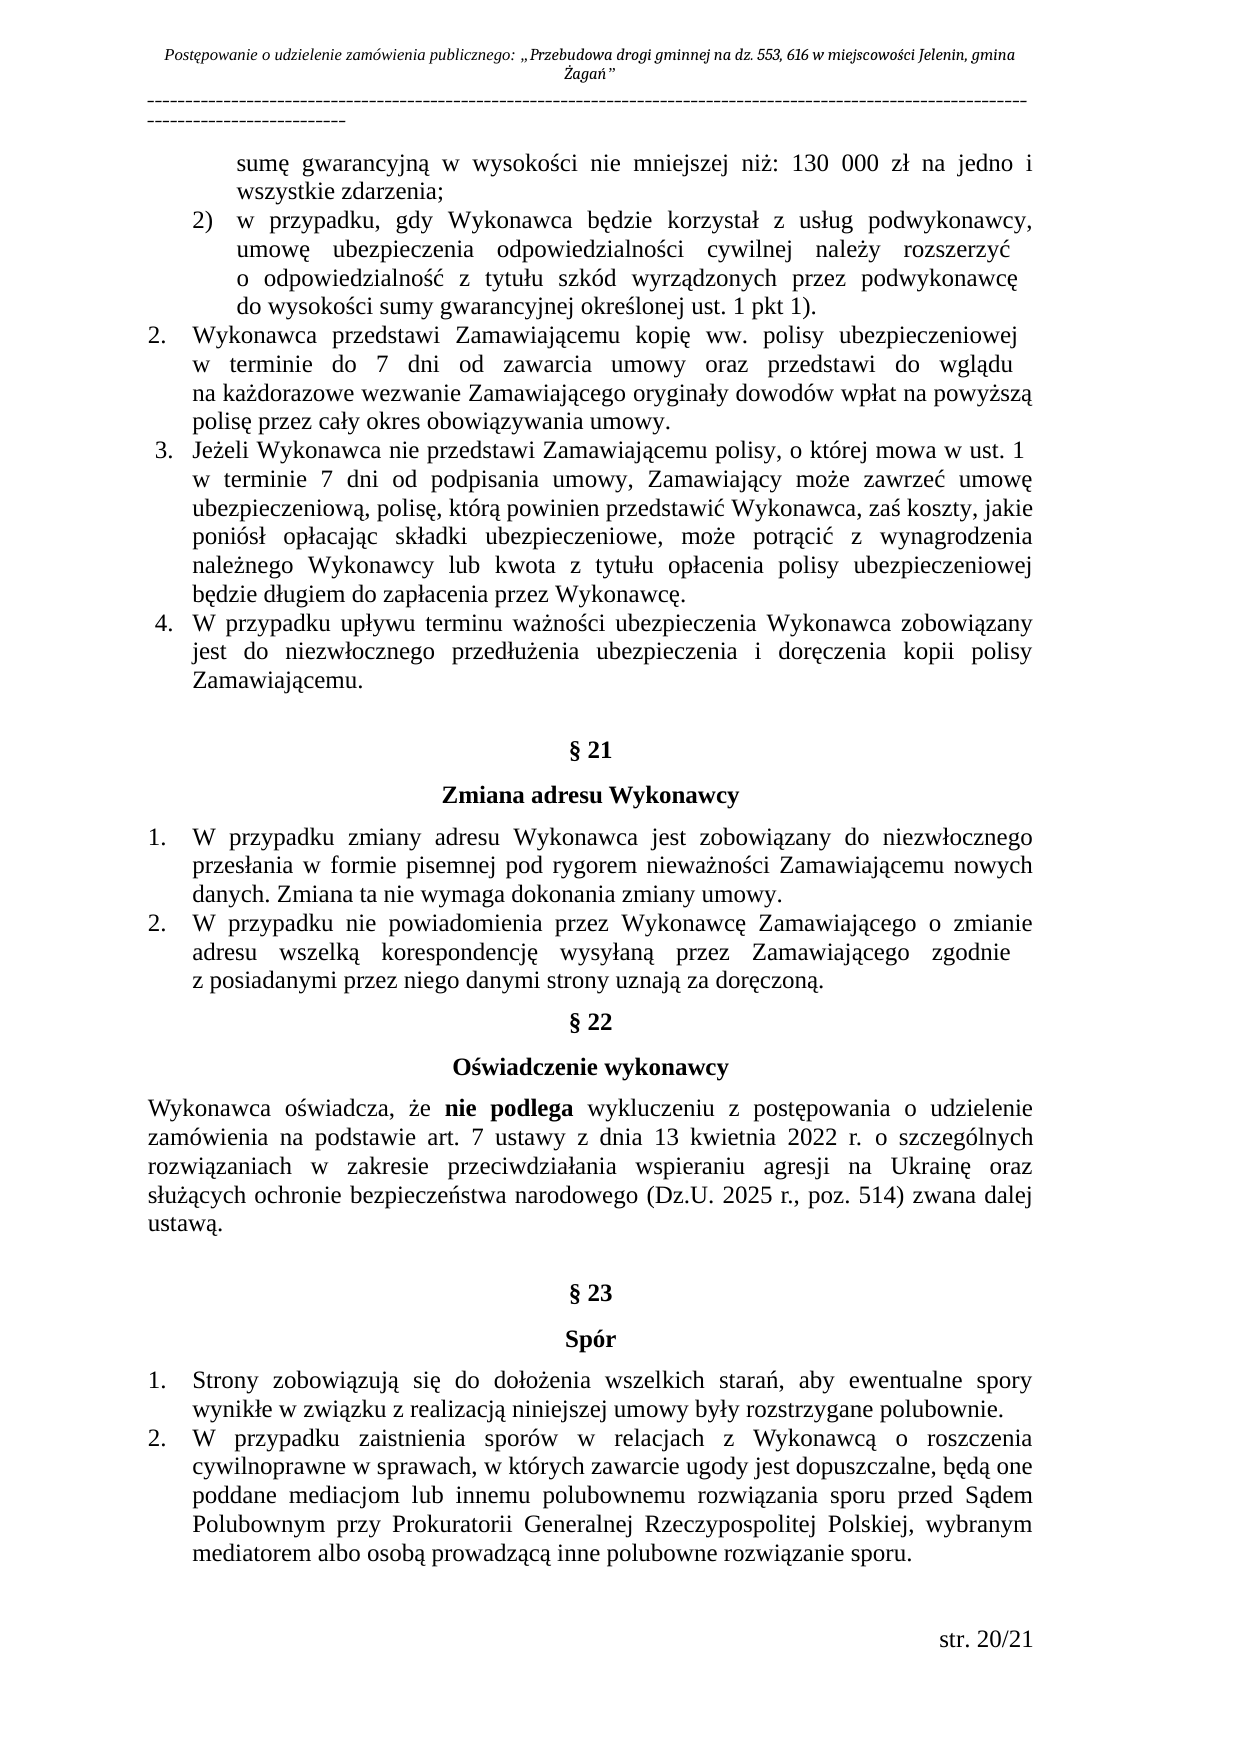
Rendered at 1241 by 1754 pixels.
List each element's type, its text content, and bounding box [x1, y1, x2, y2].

text § 21 [148, 735, 1033, 764]
list W przypadku zmiany adresu Wykonawca jest zobowiązany do niezwłocznego przesłania w formie pisemnej pod rygorem nieważności Zamawiającemu nowych danych. Zmiana ta nie wymaga dokonania zmiany umowy. [148, 822, 1033, 908]
text Spór [148, 1324, 1033, 1353]
list Wykonawca przedstawi Zamawiającemu kopię ww. polisy ubezpieczeniowej w terminie do 7 dni od zawarcia umowy oraz przedstawi do wglądu na każdorazowe wezwanie Zamawiającego oryginały dowodów wpłat na powyższą polisę przez cały okres obowiązywania umowy. [148, 320, 1033, 435]
text § 23 [148, 1278, 1033, 1307]
text Oświadczenie wykonawcy [148, 1052, 1033, 1081]
list Strony zobowiązują się do dołożenia wszelkich starań, aby ewentualne spory wynikłe w związku z realizacją niniejszej umowy były rozstrzygane polubownie. [148, 1365, 1033, 1423]
list Jeżeli Wykonawca nie przedstawi Zamawiającemu polisy, o której mowa w ust. 1 w terminie 7 dni od podpisania umowy, Zamawiający może zawrzeć umowę ubezpieczeniową, polisę, którą powinien przedstawić Wykonawca, zaś koszty, jakie poniósł opłacając składki ubezpieczeniowe, może potrącić z wynagrodzenia należnego Wykonawcy lub kwota z tytułu opłacenia polisy ubezpieczeniowej będzie długiem do zapłacenia przez Wykonawcę. [154, 435, 1033, 608]
list w przypadku, gdy Wykonawca będzie korzystał z usług podwykonawcy, umowę ubezpieczenia odpowiedzialności cywilnej należy rozszerzyć o odpowiedzialność z tytułu szkód wyrządzonych przez podwykonawcę do wysokości sumy gwarancyjnej określonej ust. 1 pkt 1). [192, 205, 1033, 320]
list W przypadku zaistnienia sporów w relacjach z Wykonawcą o roszczenia cywilnoprawne w sprawach, w których zawarcie ugody jest dopuszczalne, będą one poddane mediacjom lub innemu polubownemu rozwiązania sporu przed Sądem Polubownym przy Prokuratorii Generalnej Rzeczypospolitej Polskiej, wybranym mediatorem albo osobą prowadzącą inne polubowne rozwiązanie sporu. [148, 1423, 1033, 1566]
list W przypadku upływu terminu ważności ubezpieczenia Wykonawca zobowiązany jest do niezwłocznego przedłużenia ubezpieczenia i doręczenia kopii polisy Zamawiającemu. [154, 608, 1033, 694]
text Zmiana adresu Wykonawcy [148, 781, 1033, 809]
text § 22 [148, 1007, 1033, 1036]
text Wykonawca oświadcza, że nie podlega wykluczeniu z postępowania o udzielenie zamówienia na podstawie art. 7 ustawy z dnia 13 kwietnia 2022 r. o szczególnych rozwiązaniach w zakresie przeciwdziałania wspieraniu agresji na Ukrainę oraz służących ochronie bezpieczeństwa narodowego (Dz.U. 2025 r., poz. 514) zwana dalej ustawą. [148, 1093, 1033, 1237]
list W przypadku nie powiadomienia przez Wykonawcę Zamawiającego o zmianie adresu wszelką korespondencję wysyłaną przez Zamawiającego zgodnie z posiadanymi przez niego danymi strony uznają za doręczoną. [148, 908, 1033, 994]
